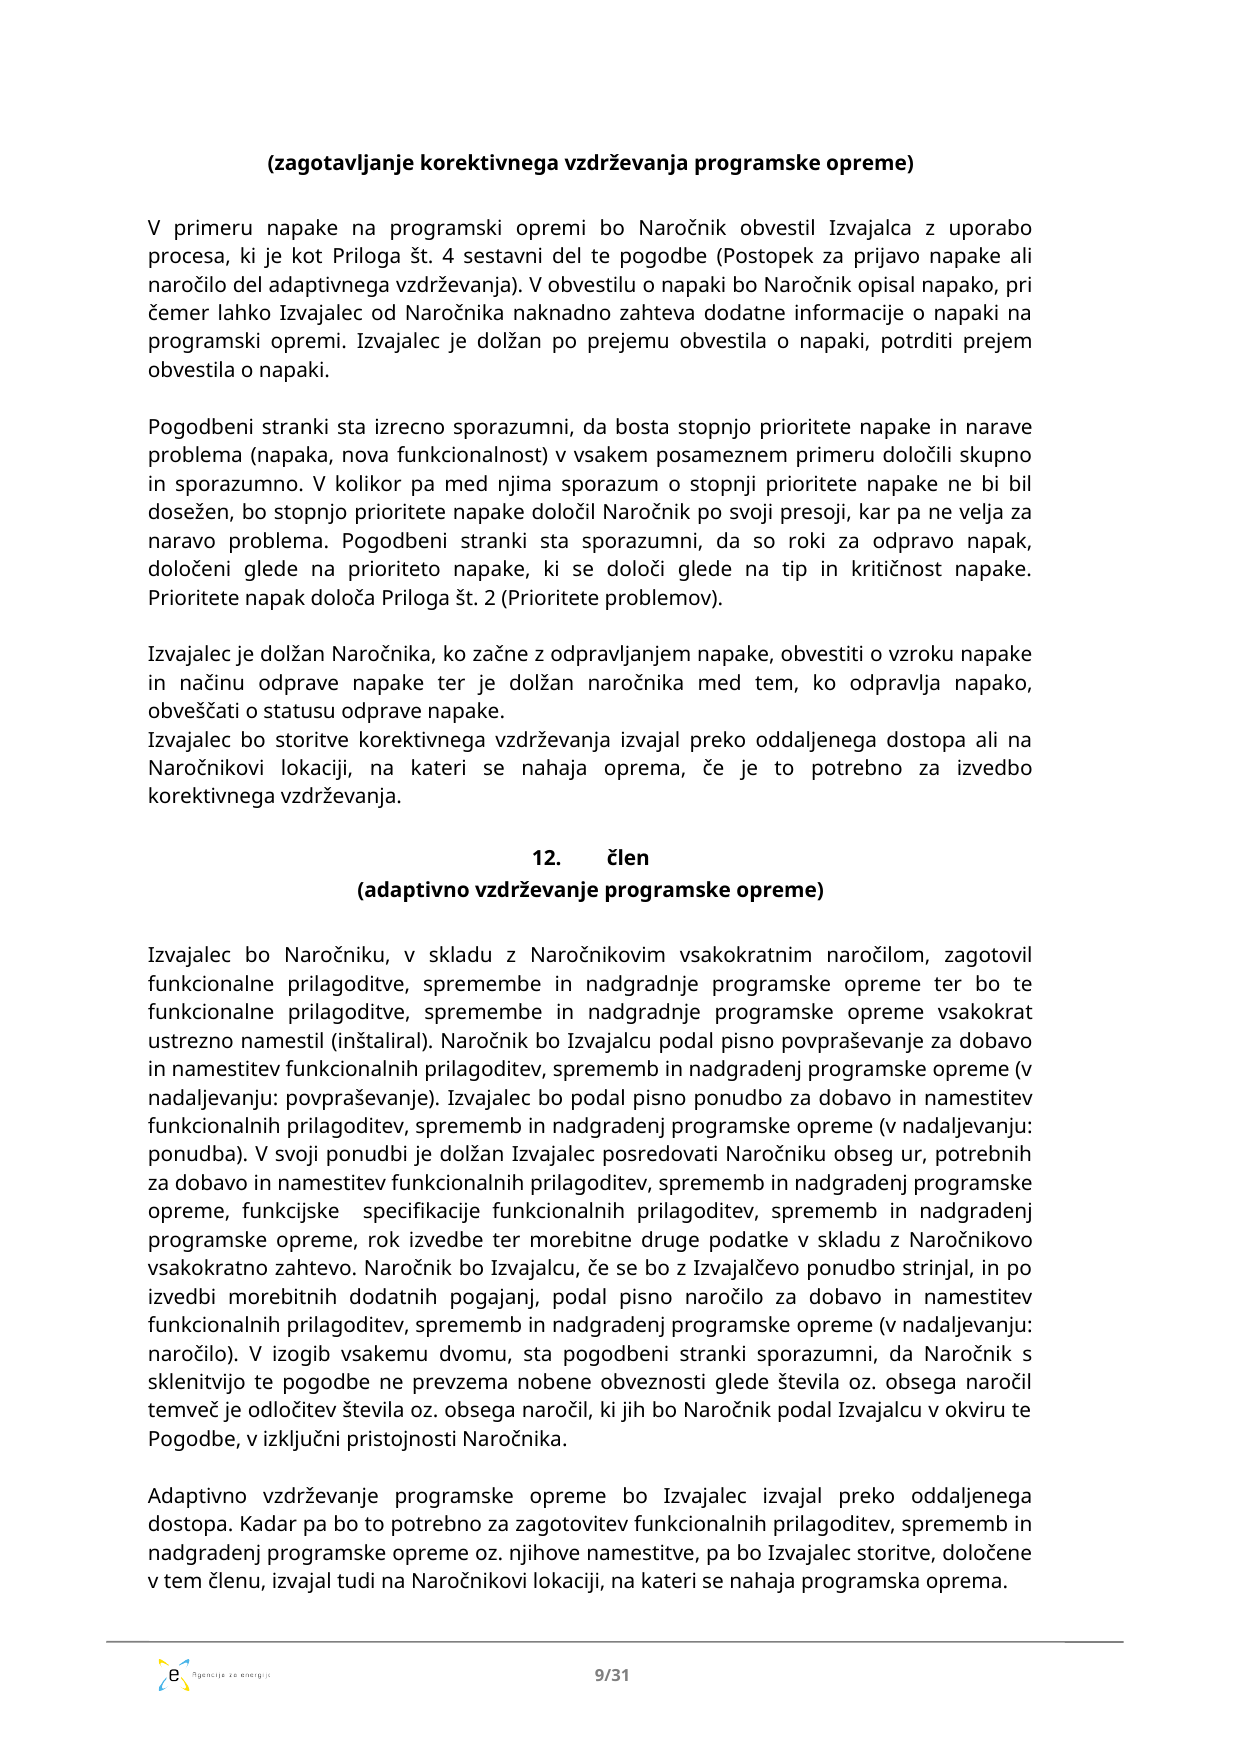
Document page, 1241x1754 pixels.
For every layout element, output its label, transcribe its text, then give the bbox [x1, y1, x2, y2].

picture [158, 1659, 270, 1691]
text Adaptivno vzdrževanje programske opreme bo Izvajalec izvajal preko oddaljenega dostopa. Kadar pa bo to potrebno za zagotovitev funkcionalnih prilagoditev, sprememb in nadgradenj programske opreme oz. njihove namestitve, pa bo Izvajalec storitve, določene v tem členu, izvajal tudi na Naročnikovi lokaciji, na kateri se nahaja programska oprema. [148, 1481, 1033, 1594]
text (zagotavljanje korektivnega vzdrževanja programske opreme) [148, 148, 1033, 176]
text Pogodbeni stranki sta izrecno sporazumni, da bosta stopnjo prioritete napake in narave problema (napaka, nova funkcionalnost) v vsakem posameznem primeru določili skupno in sporazumno. V kolikor pa med njima sporazum o stopnji prioritete napake ne bi bil dosežen, bo stopnjo prioritete napake določil Naročnik po svoji presoji, kar pa ne velja za naravo problema. Pogodbeni stranki sta sporazumni, da so roki za odpravo napak, določeni glede na prioriteto napake, ki se določi glede na tip in kritičnost napake. Prioritete napak določa Priloga št. 2 (Prioritete problemov). [148, 412, 1033, 611]
text Izvajalec bo storitve korektivnega vzdrževanja izvajal preko oddaljenega dostopa ali na Naročnikovi lokaciji, na kateri se nahaja oprema, če je to potrebno za izvedbo korektivnega vzdrževanja. [148, 725, 1033, 810]
list člen [148, 843, 1033, 871]
text V primeru napake na programski opremi bo Naročnik obvestil Izvajalca z uporabo procesa, ki je kot Priloga št. 4 sestavni del te pogodbe (Postopek za prijavo napake ali naročilo del adaptivnega vzdrževanja). V obvestilu o napaki bo Naročnik opisal napako, pri čemer lahko Izvajalec od Naročnika naknadno zahteva dodatne informacije o napaki na programski opremi. Izvajalec je dolžan po prejemu obvestila o napaki, potrditi prejem obvestila o napaki. [148, 213, 1033, 383]
text (adaptivno vzdrževanje programske opreme) [148, 875, 1033, 904]
text Izvajalec bo Naročniku, v skladu z Naročnikovim vsakokratnim naročilom, zagotovil funkcionalne prilagoditve, spremembe in nadgradnje programske opreme ter bo te funkcionalne prilagoditve, spremembe in nadgradnje programske opreme vsakokrat ustrezno namestil (inštaliral). Naročnik bo Izvajalcu podal pisno povpraševanje za dobavo in namestitev funkcionalnih prilagoditev, sprememb in nadgradenj programske opreme (v nadaljevanju: povpraševanje). Izvajalec bo podal pisno ponudbo za dobavo in namestitev funkcionalnih prilagoditev, sprememb in nadgradenj programske opreme (v nadaljevanju: ponudba). V svoji ponudbi je dolžan Izvajalec posredovati Naročniku obseg ur, potrebnih za dobavo in namestitev funkcionalnih prilagoditev, sprememb in nadgradenj programske opreme, funkcijske specifikacije funkcionalnih prilagoditev, sprememb in nadgradenj programske opreme, rok izvedbe ter morebitne druge podatke v skladu z Naročnikovo vsakokratno zahtevo. Naročnik bo Izvajalcu, če se bo z Izvajalčevo ponudbo strinjal, in po izvedbi morebitnih dodatnih pogajanj, podal pisno naročilo za dobavo in namestitev funkcionalnih prilagoditev, sprememb in nadgradenj programske opreme (v nadaljevanju: naročilo). V izogib vsakemu dvomu, sta pogodbeni stranki sporazumni, da Naročnik s sklenitvijo te pogodbe ne prevzema nobene obveznosti glede števila oz. obsega naročil temveč je odločitev števila oz. obsega naročil, ki jih bo Naročnik podal Izvajalcu v okviru te Pogodbe, v izključni pristojnosti Naročnika. [148, 941, 1033, 1452]
text Izvajalec je dolžan Naročnika, ko začne z odpravljanjem napake, obvestiti o vzroku napake in načinu odprave napake ter je dolžan naročnika med tem, ko odpravlja napako, obveščati o statusu odprave napake. [148, 639, 1033, 725]
